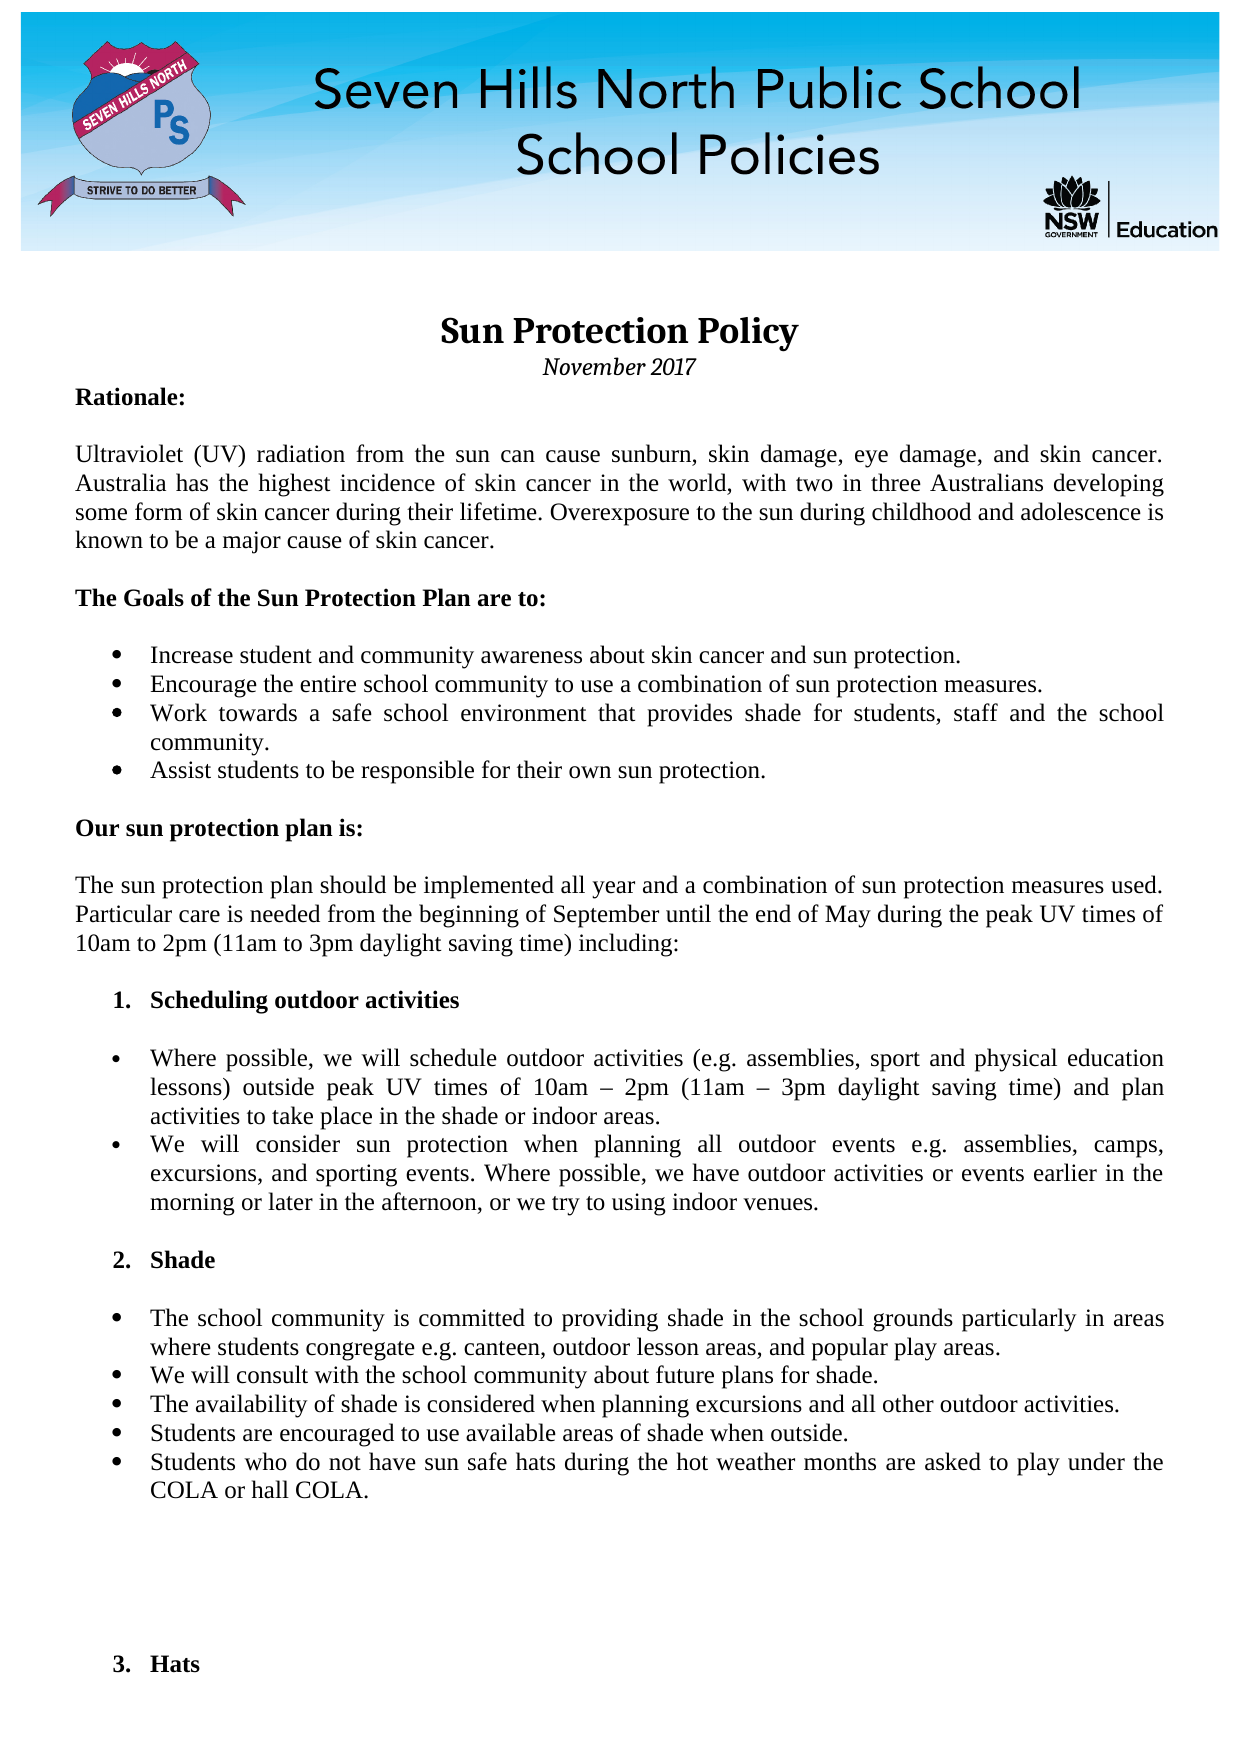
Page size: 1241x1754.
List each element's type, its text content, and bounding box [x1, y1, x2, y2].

text November 2017 [75, 353, 1165, 382]
list The availability of shade is considered when planning excursions and all other outdoor activities. [112, 1389, 1165, 1418]
list Shade [112, 1245, 1165, 1274]
list Scheduling outdoor activities [112, 985, 1165, 1014]
picture [19, 12, 1219, 250]
list Work towards a safe school environment that provides shade for students, staff and the school community. [112, 698, 1165, 755]
subtitle The Goals of the Sun Protection Plan are to: [75, 583, 1165, 612]
list The school community is committed to providing shade in the school grounds particularly in areas where students congregate e.g. canteen, outdoor lesson areas, and popular play areas. [112, 1303, 1165, 1360]
list Assist students to be responsible for their own sun protection. [112, 755, 1165, 784]
list Students who do not have sun safe hats during the hot weather months are asked to play under the COLA or hall COLA. [112, 1447, 1165, 1504]
text The sun protection plan should be implemented all year and a combination of sun protection measures used. Particular care is needed from the beginning of September until the end of May during the peak UV times of 10am to 2pm (11am to 3pm daylight saving time) including: [75, 870, 1165, 957]
text Ultraviolet (UV) radiation from the sun can cause sunburn, skin damage, eye damage, and skin cancer. Australia has the highest incidence of skin cancer in the world, with two in three Australians developing some form of skin cancer during their lifetime. Overexposure to the sun during childhood and adolescence is known to be a major cause of skin cancer. [75, 439, 1165, 554]
list We will consult with the school community about future plans for shade. [112, 1360, 1165, 1389]
text Our sun protection plan is: [75, 813, 1165, 842]
list Hats [112, 1649, 1165, 1678]
text Sun Protection Policy [75, 310, 1165, 353]
list Increase student and community awareness about skin cancer and sun protection. [112, 640, 1165, 669]
text Rationale: [75, 382, 1165, 410]
list Encourage the entire school community to use a combination of sun protection measures. [112, 669, 1165, 698]
list Where possible, we will schedule outdoor activities (e.g. assemblies, sport and physical education lessons) outside peak UV times of 10am – 2pm (11am – 3pm daylight saving time) and plan activities to take place in the shade or indoor areas. [112, 1043, 1165, 1129]
list Students are encouraged to use available areas of shade when outside. [112, 1418, 1165, 1447]
list We will consider sun protection when planning all outdoor events e.g. assemblies, camps, excursions, and sporting events. Where possible, we have outdoor activities or events earlier in the morning or later in the afternoon, or we try to using indoor venues. [112, 1129, 1165, 1216]
